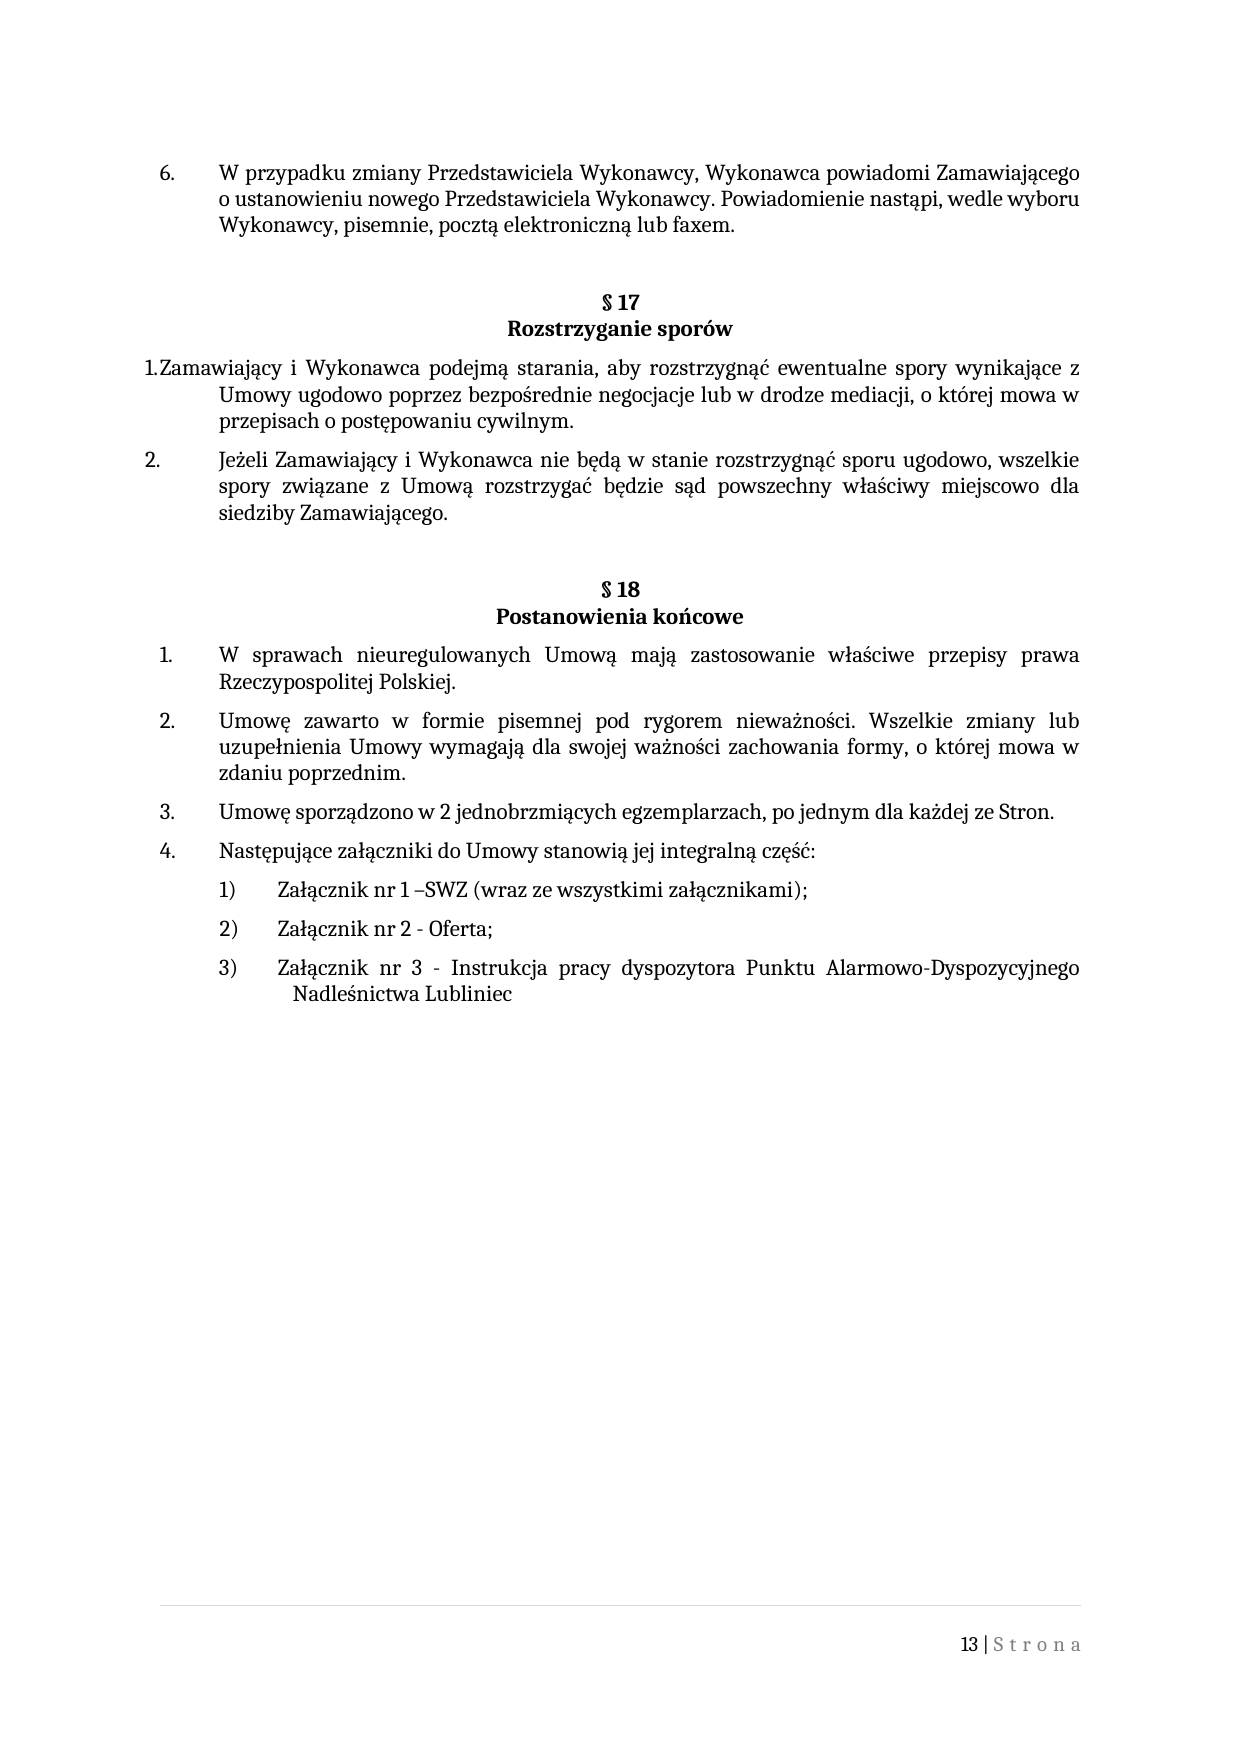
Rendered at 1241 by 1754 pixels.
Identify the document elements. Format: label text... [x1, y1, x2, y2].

list Umowę sporządzono w 2 jednobrzmiących egzemplarzach, po jednym dla każdej ze Stron. [159, 799, 1081, 825]
list Następujące załączniki do Umowy stanowią jej integralną część: [159, 838, 1081, 864]
list W przypadku zmiany Przedstawiciela Wykonawcy, Wykonawca powiadomi Zamawiającego o ustanowieniu nowego Przedstawiciela Wykonawcy. Powiadomienie nastąpi, wedle wyboru Wykonawcy, pisemnie, pocztą elektroniczną lub faxem. [159, 159, 1081, 238]
list Załącznik nr 3 - Instrukcja pracy dyspozytora Punktu Alarmowo-Dyspozycyjnego Nadleśnictwa Lubliniec [218, 954, 1081, 1007]
list Zamawiający i Wykonawca podejmą starania, aby rozstrzygnąć ewentualne spory wynikające z Umowy ugodowo poprzez bezpośrednie negocjacje lub w drodze mediacji, o której mowa w przepisach o postępowaniu cywilnym. [145, 355, 1081, 434]
list Załącznik nr 2 - Oferta; [219, 916, 1081, 942]
list Jeżeli Zamawiający i Wykonawca nie będą w stanie rozstrzygnąć sporu ugodowo, wszelkie spory związane z Umową rozstrzygać będzie sąd powszechny właściwy miejscowo dla siedziby Zamawiającego. [145, 447, 1081, 526]
list Umowę zawarto w formie pisemnej pod rygorem nieważności. Wszelkie zmiany lub uzupełnienia Umowy wymagają dla swojej ważności zachowania formy, o której mowa w zdaniu poprzednim. [159, 707, 1081, 787]
list Załącznik nr 1 –SWZ (wraz ze wszystkimi załącznikami); [219, 877, 1081, 903]
text § 17 Rozstrzyganie sporów [159, 290, 1081, 343]
list W sprawach nieuregulowanych Umową mają zastosowanie właściwe przepisy prawa Rzeczypospolitej Polskiej. [159, 642, 1081, 695]
text § 18 Postanowienia końcowe [159, 577, 1081, 630]
